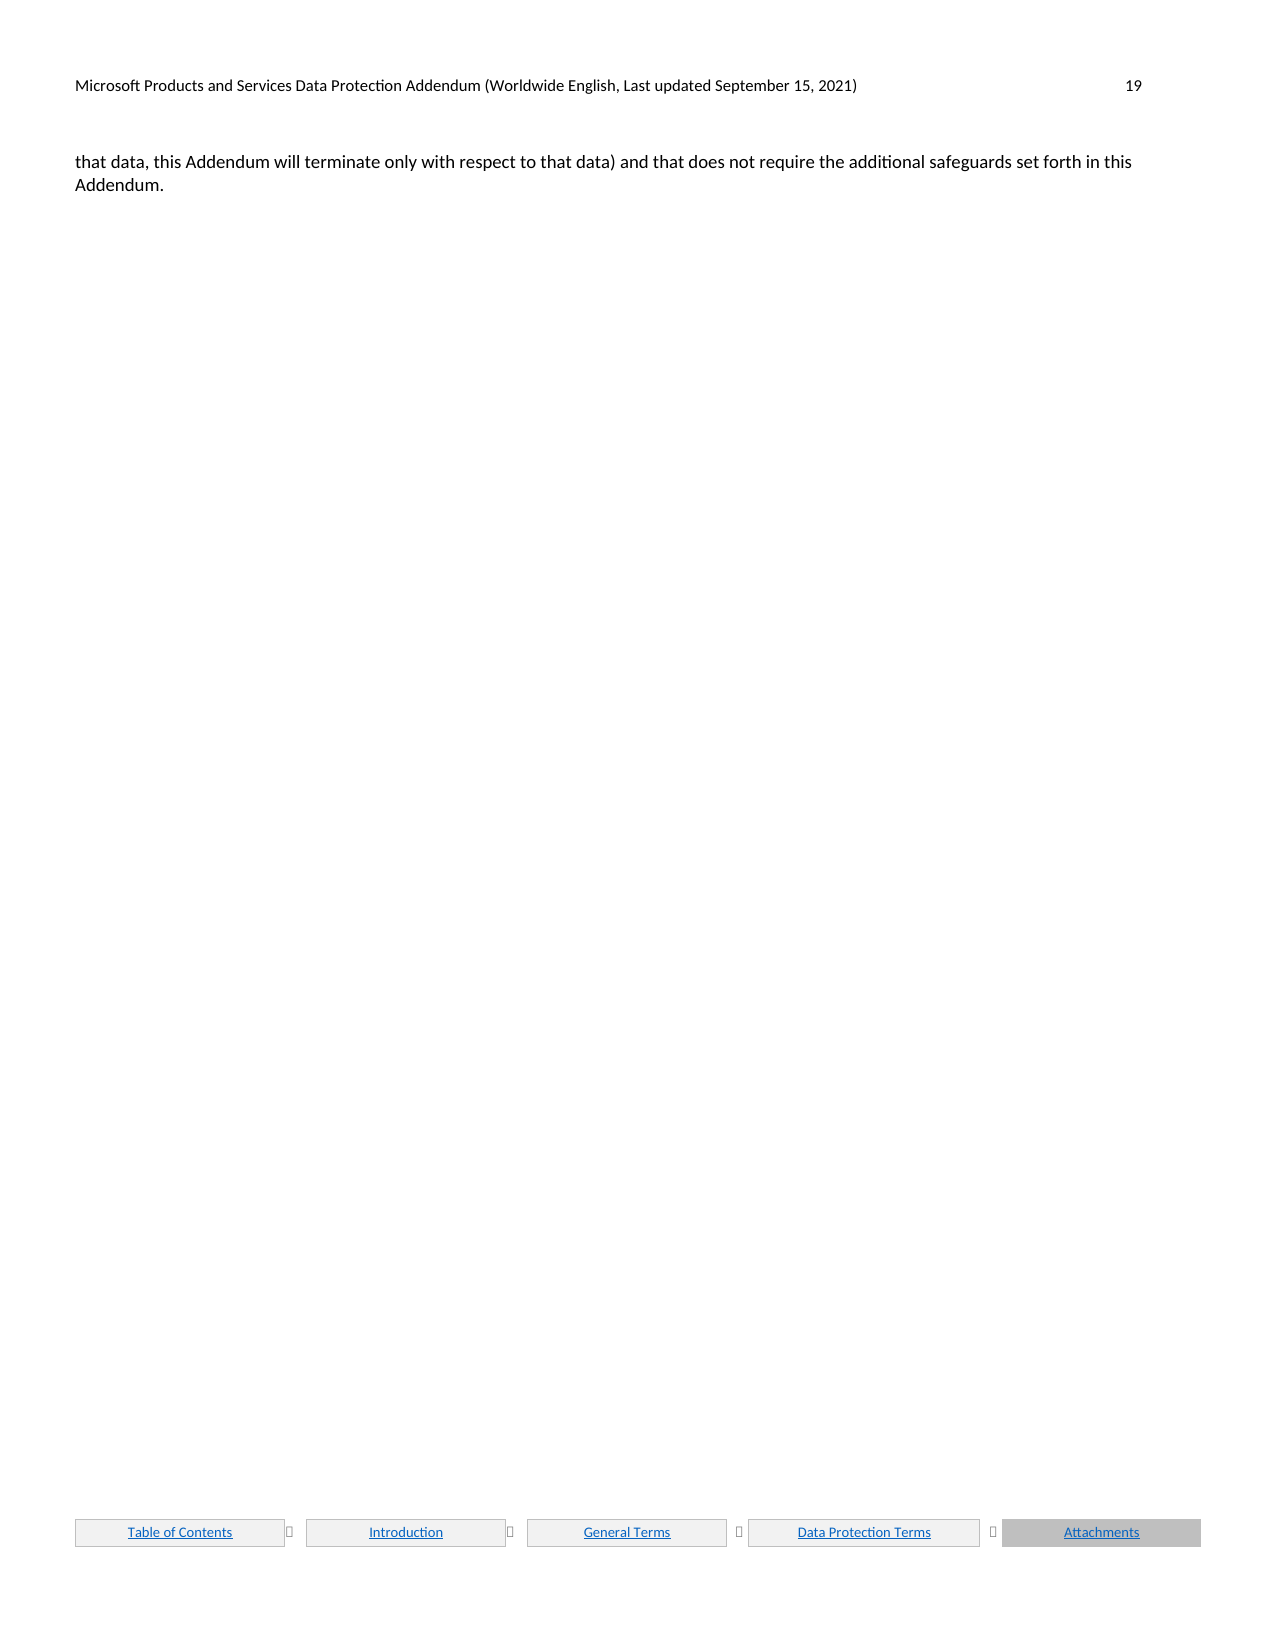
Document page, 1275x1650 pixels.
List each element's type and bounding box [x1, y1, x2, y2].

list [75, 150, 1200, 196]
